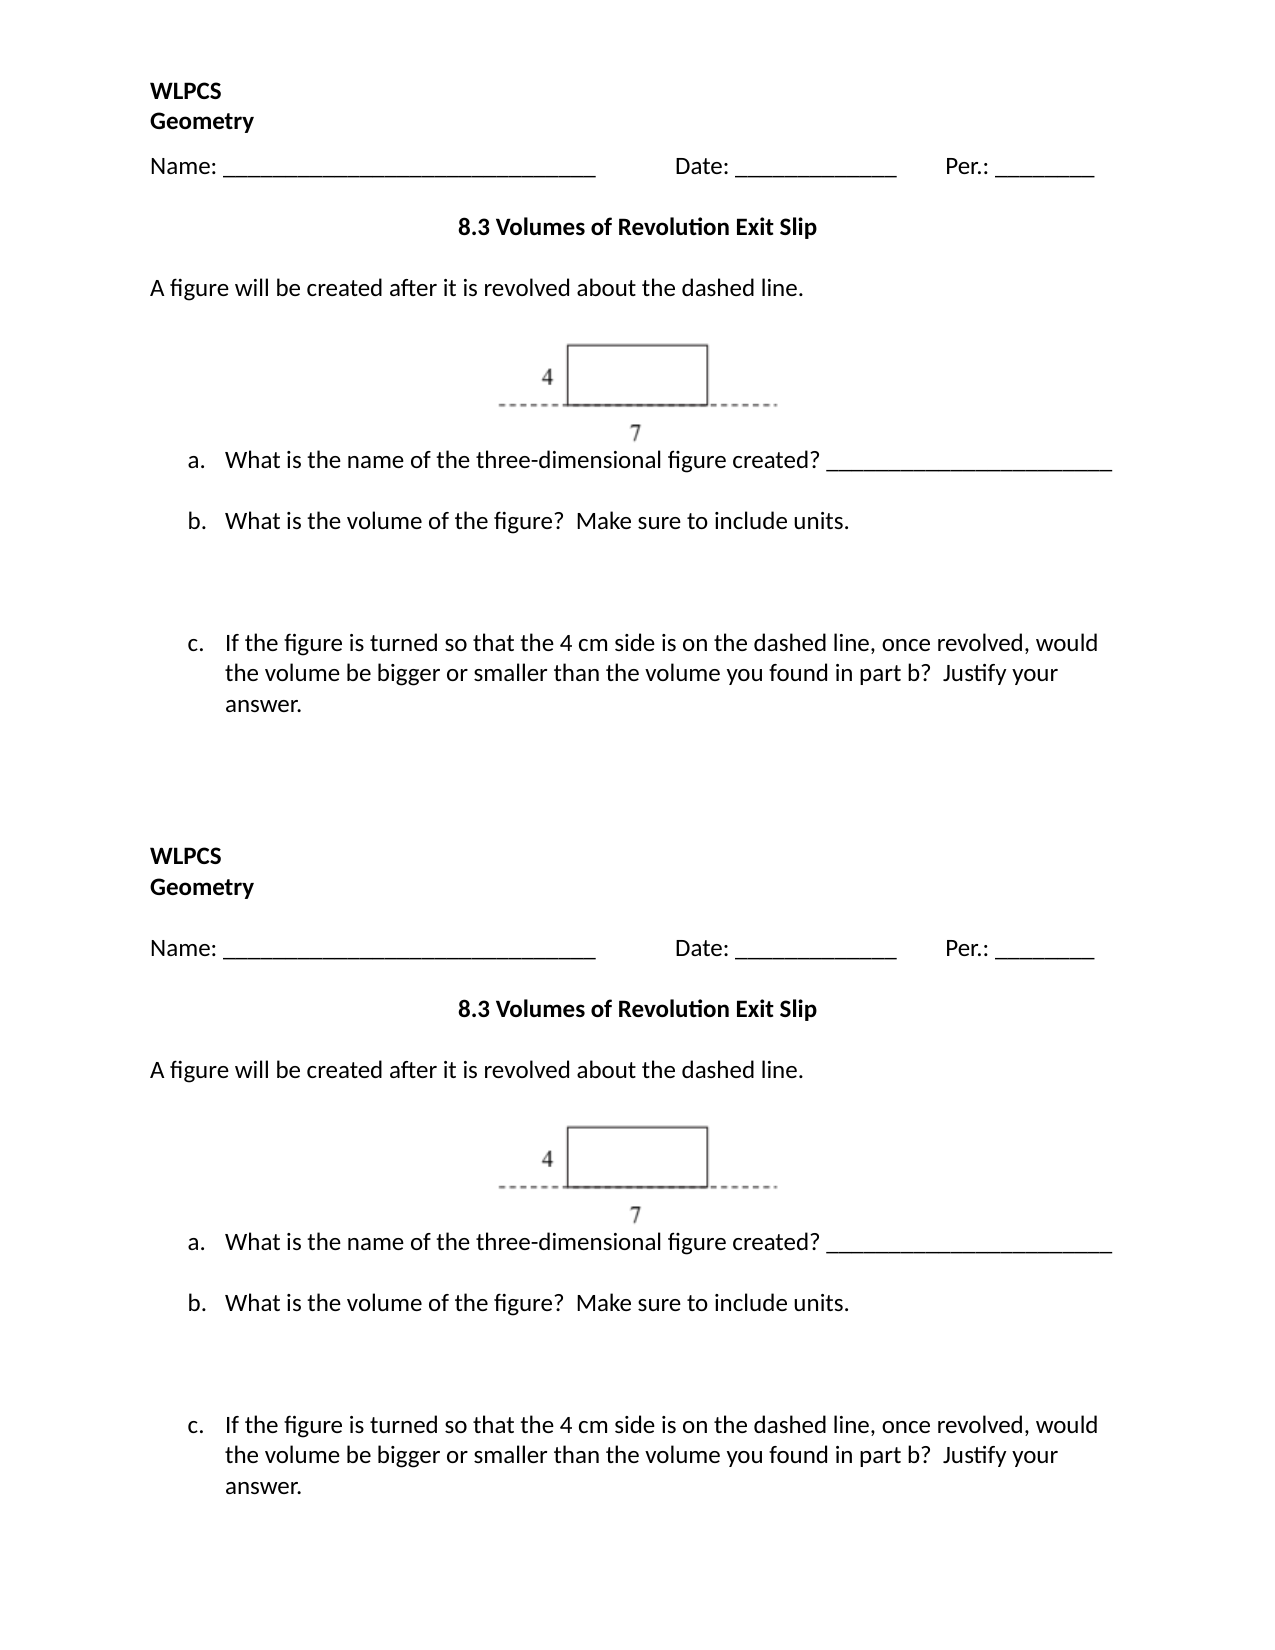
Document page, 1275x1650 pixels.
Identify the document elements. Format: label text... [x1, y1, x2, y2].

text 8.3 Volumes of Revolution Exit Slip [150, 211, 1125, 242]
list What is the volume of the figure? Make sure to include units. [187, 505, 1125, 535]
text 8.3 Volumes of Revolution Exit Slip [150, 993, 1125, 1024]
list What is the name of the three-dimensional figure created? _______________________ [187, 444, 1125, 474]
text Name: ______________________________ Date: _____________ Per.: ________ [150, 150, 1125, 181]
list If the figure is turned so that the 4 cm side is on the dashed line, once revolved, would the volume be bigger or smaller than the volume you found in part b? Justify your answer. [187, 627, 1125, 718]
list What is the name of the three-dimensional figure created? _______________________ [187, 1226, 1125, 1256]
text Geometry [150, 871, 1125, 902]
text Name: ______________________________ Date: _____________ Per.: ________ [150, 932, 1125, 963]
text A figure will be created after it is revolved about the dashed line. [150, 1054, 1125, 1085]
list If the figure is turned so that the 4 cm side is on the dashed line, once revolved, would the volume be bigger or smaller than the volume you found in part b? Justify your answer. [187, 1409, 1125, 1501]
text A figure will be created after it is revolved about the dashed line. [150, 272, 1125, 303]
text WLPCS [150, 841, 1125, 871]
list What is the volume of the figure? Make sure to include units. [187, 1287, 1125, 1317]
